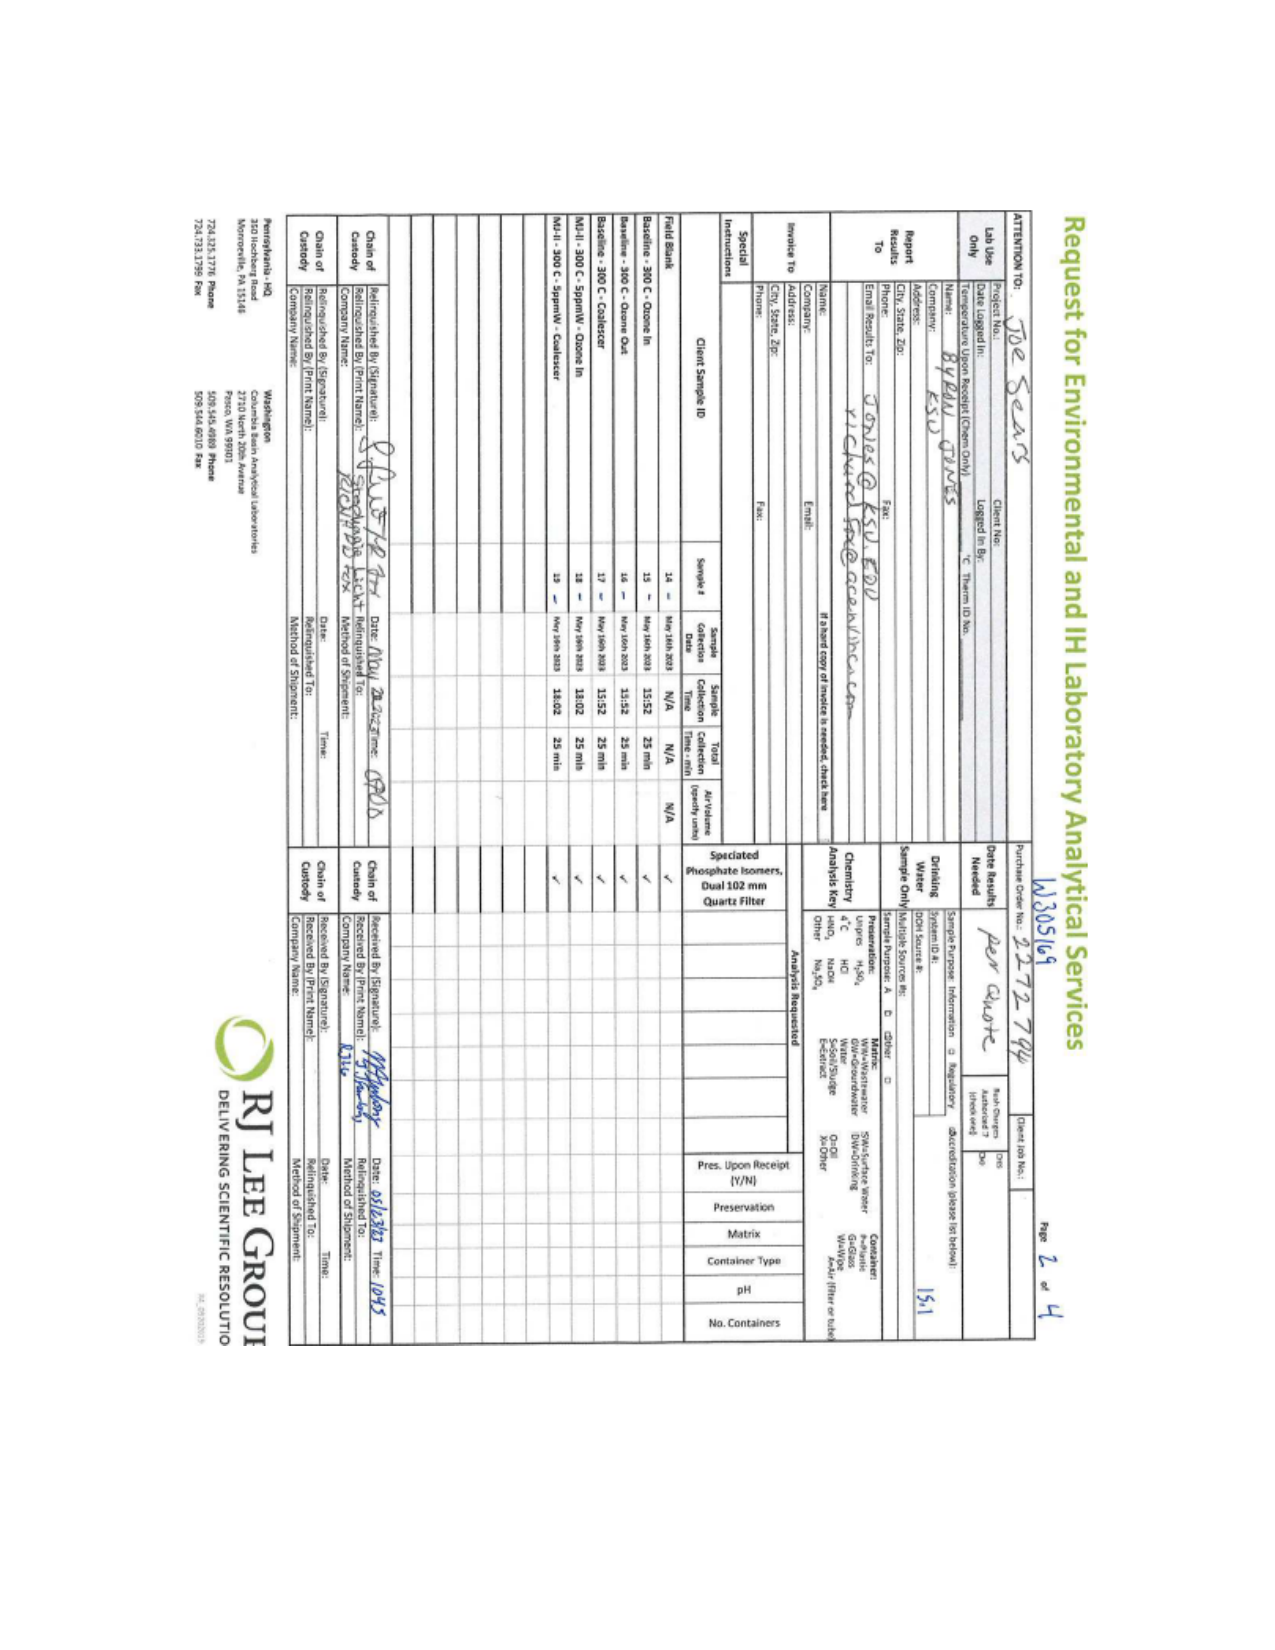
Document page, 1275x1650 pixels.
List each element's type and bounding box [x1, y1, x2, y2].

picture [187, 210, 1088, 1346]
